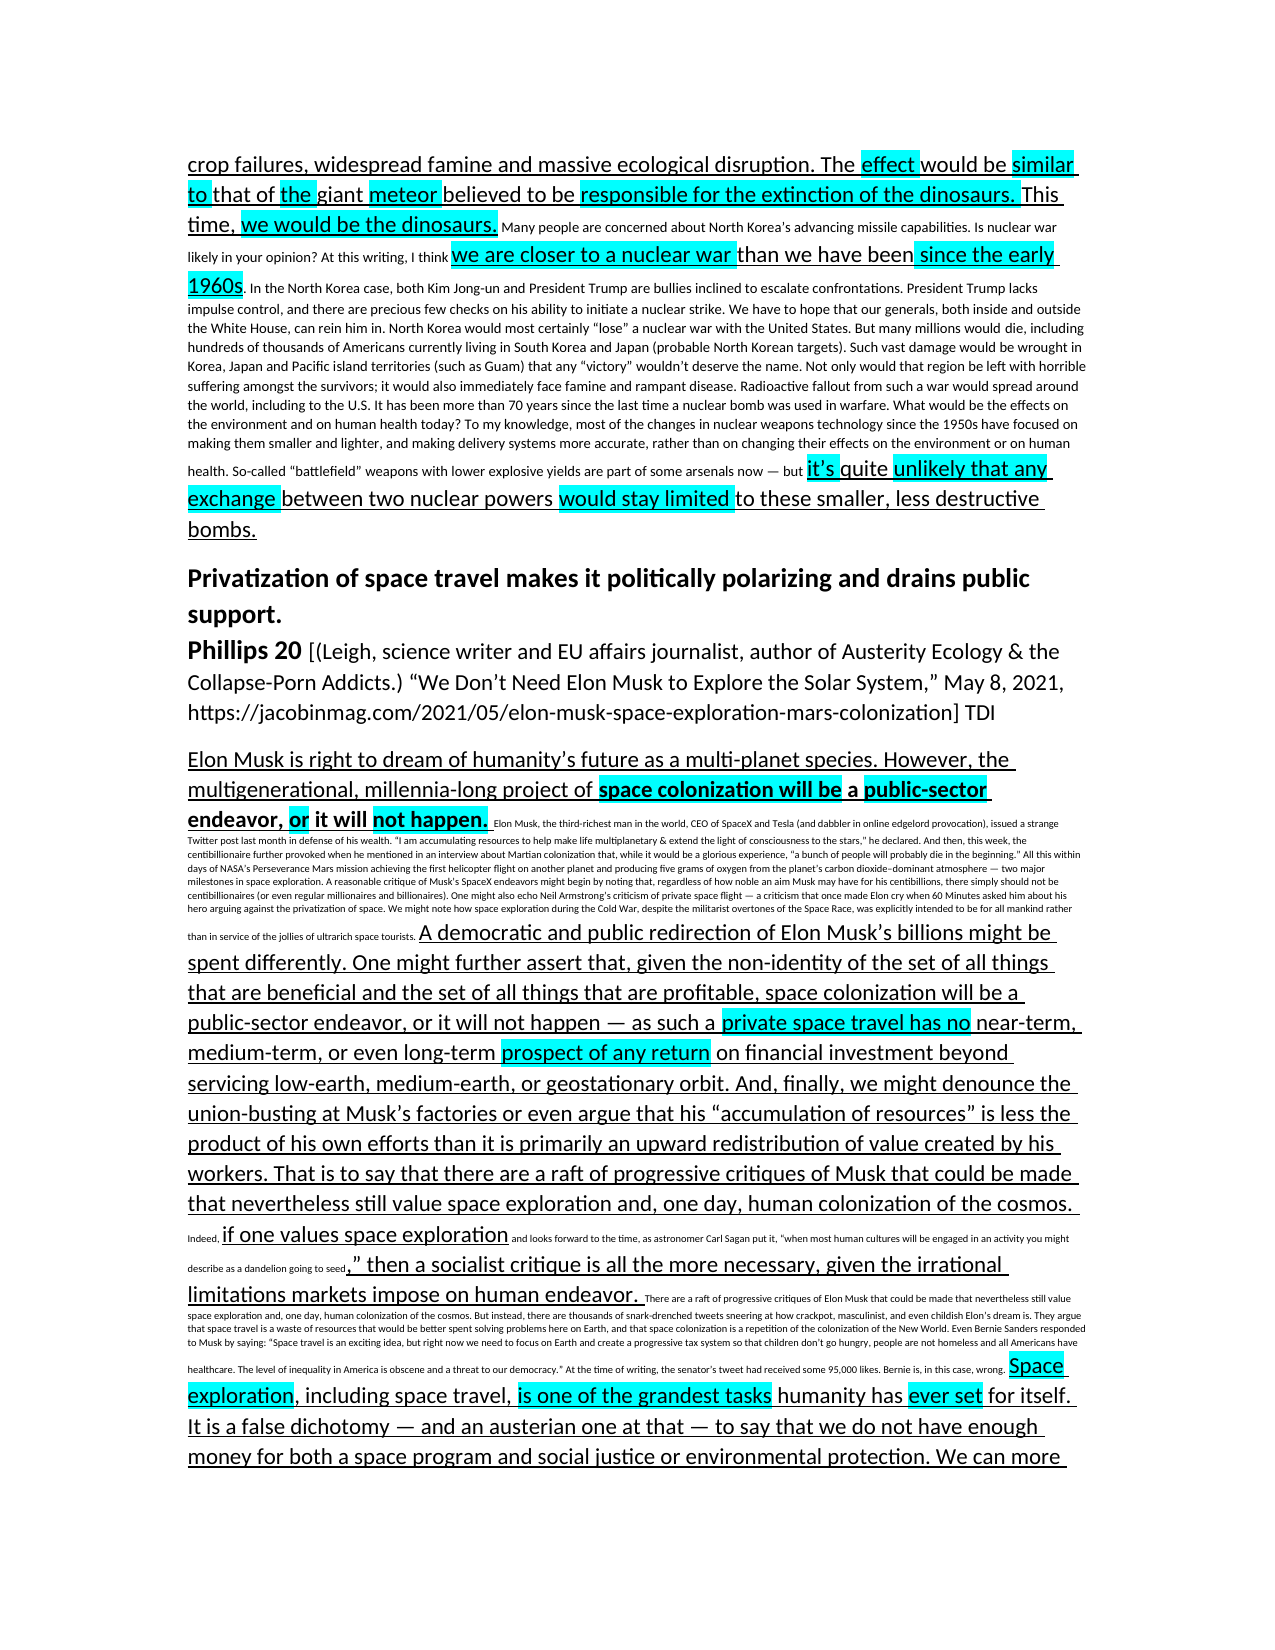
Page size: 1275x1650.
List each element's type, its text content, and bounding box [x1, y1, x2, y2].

text Phillips 20 [(Leigh, science writer and EU affairs journalist, author of Austerity Ecology & the Collapse-Porn Addicts.) “We Don’t Need Elon Musk to Explore the Solar System,” May 8, 2021, https://jacobinmag.com/2021/05/elon-musk-space-exploration-mars-colonization] TDI [187, 633, 1087, 726]
subtitle Privatization of space travel makes it politically polarizing and drains public support. [187, 562, 1087, 630]
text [187, 745, 1087, 1470]
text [187, 150, 1087, 543]
